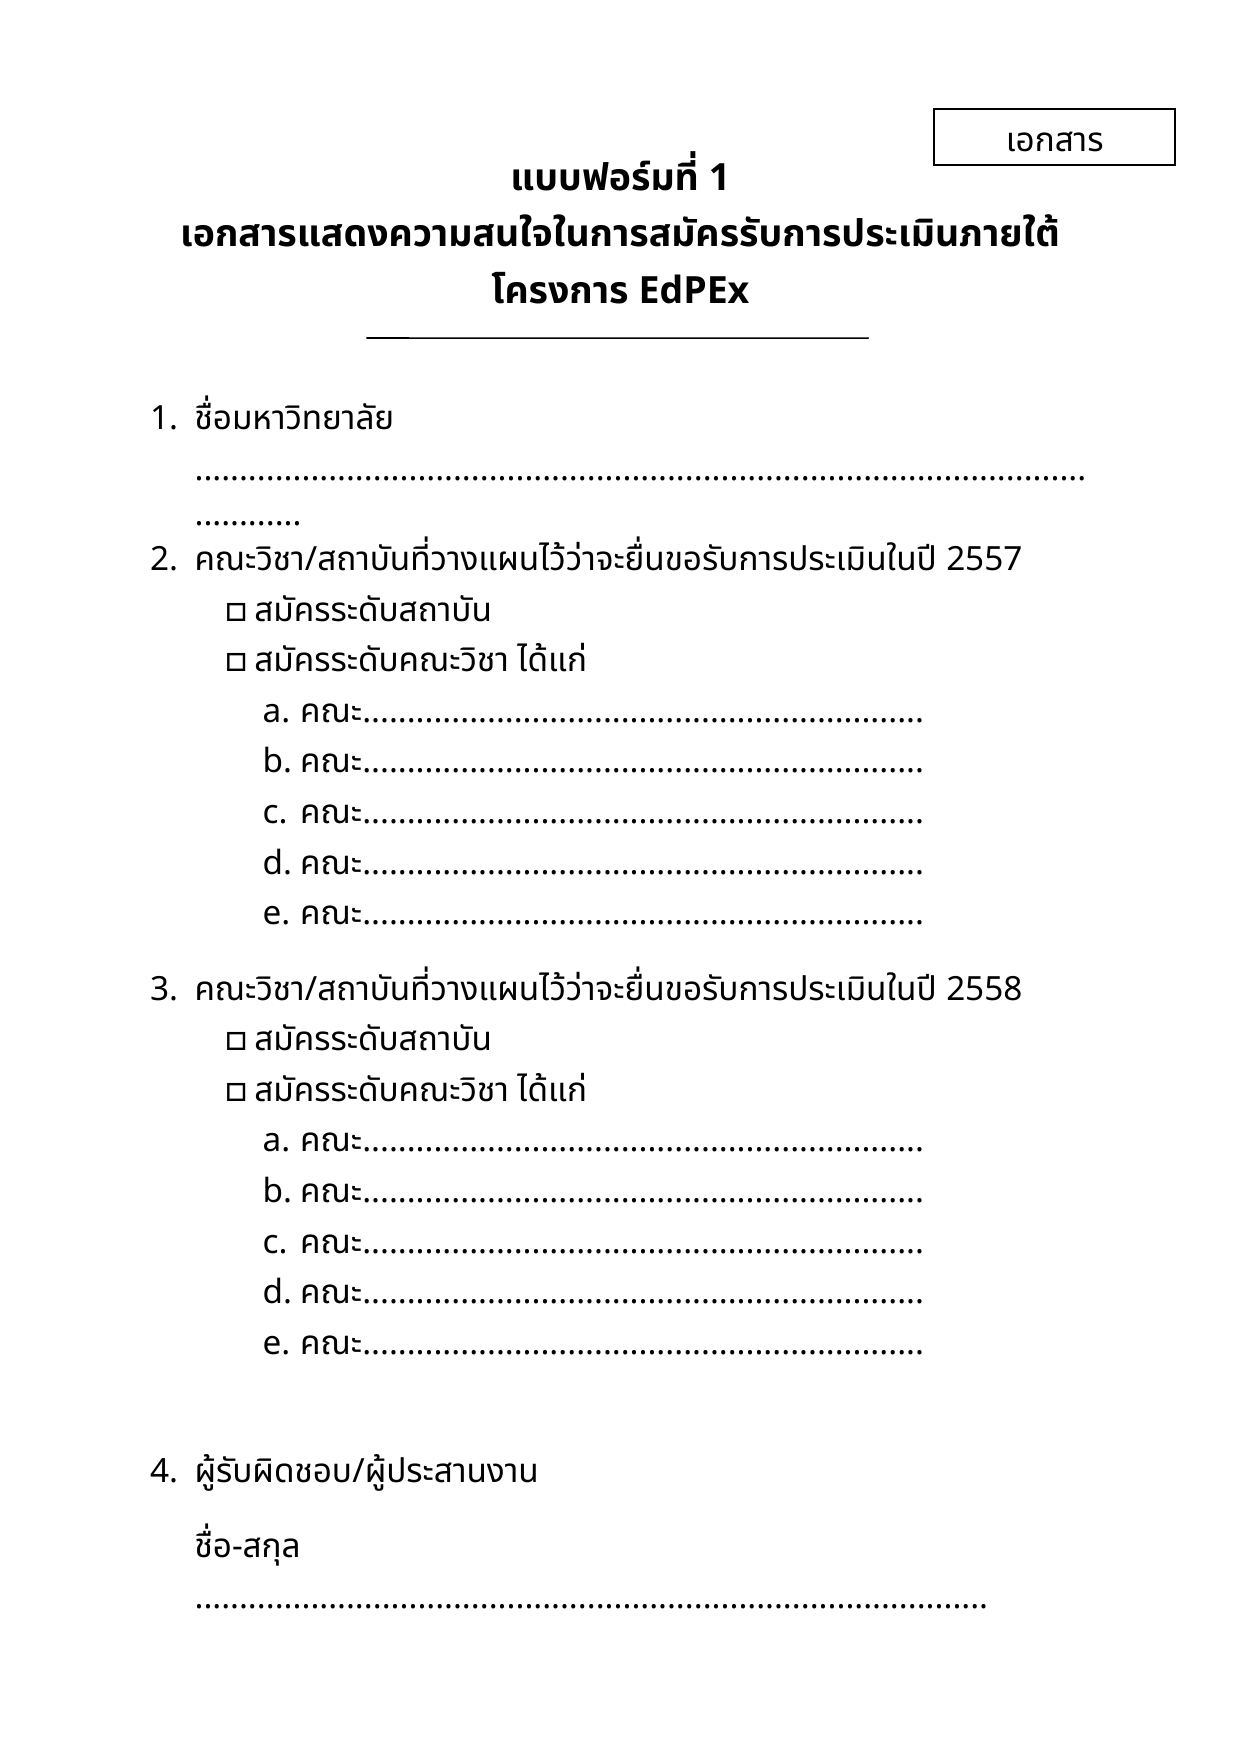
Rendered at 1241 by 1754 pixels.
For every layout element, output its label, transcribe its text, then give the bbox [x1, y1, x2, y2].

list คณะ............................................................... [262, 737, 1090, 788]
list คณะ............................................................... [262, 889, 1090, 940]
text แบบฟอร์มที่ 1 [150, 150, 1090, 207]
list คณะ............................................................... [262, 1116, 1090, 1167]
list ชื่อมหาวิทยาลัย ................................................................................................................ [150, 394, 1090, 535]
list คณะ............................................................... [262, 1167, 1090, 1217]
list คณะ............................................................... [262, 838, 1090, 889]
list คณะ............................................................... [262, 1268, 1090, 1319]
list คณะ............................................................... [262, 1319, 1090, 1369]
list คณะ............................................................... [262, 1217, 1090, 1268]
list สมัครระดับสถาบัน [194, 1015, 1090, 1066]
list ชื่อ-สกุล ......................................................................................... [194, 1522, 1090, 1618]
list สมัครระดับคณะวิชา ได้แก่ [194, 636, 1090, 687]
list คณะวิชา/สถาบันที่วางแผนไว้ว่าจะยื่นขอรับการประเมินในปี 2557 [150, 535, 1090, 586]
list คณะ............................................................... [262, 788, 1090, 838]
text เอกสารแสดงความสนใจในการสมัครรับการประเมินภายใต้โครงการ EdPEx [150, 207, 1090, 321]
list สมัครระดับคณะวิชา ได้แก่ [194, 1066, 1090, 1116]
list คณะวิชา/สถาบันที่วางแผนไว้ว่าจะยื่นขอรับการประเมินในปี 2558 [150, 965, 1090, 1015]
list สมัครระดับสถาบัน [194, 586, 1090, 636]
list ผู้รับผิดชอบ/ผู้ประสานงาน [150, 1446, 1090, 1497]
list คณะ............................................................... [262, 687, 1090, 737]
